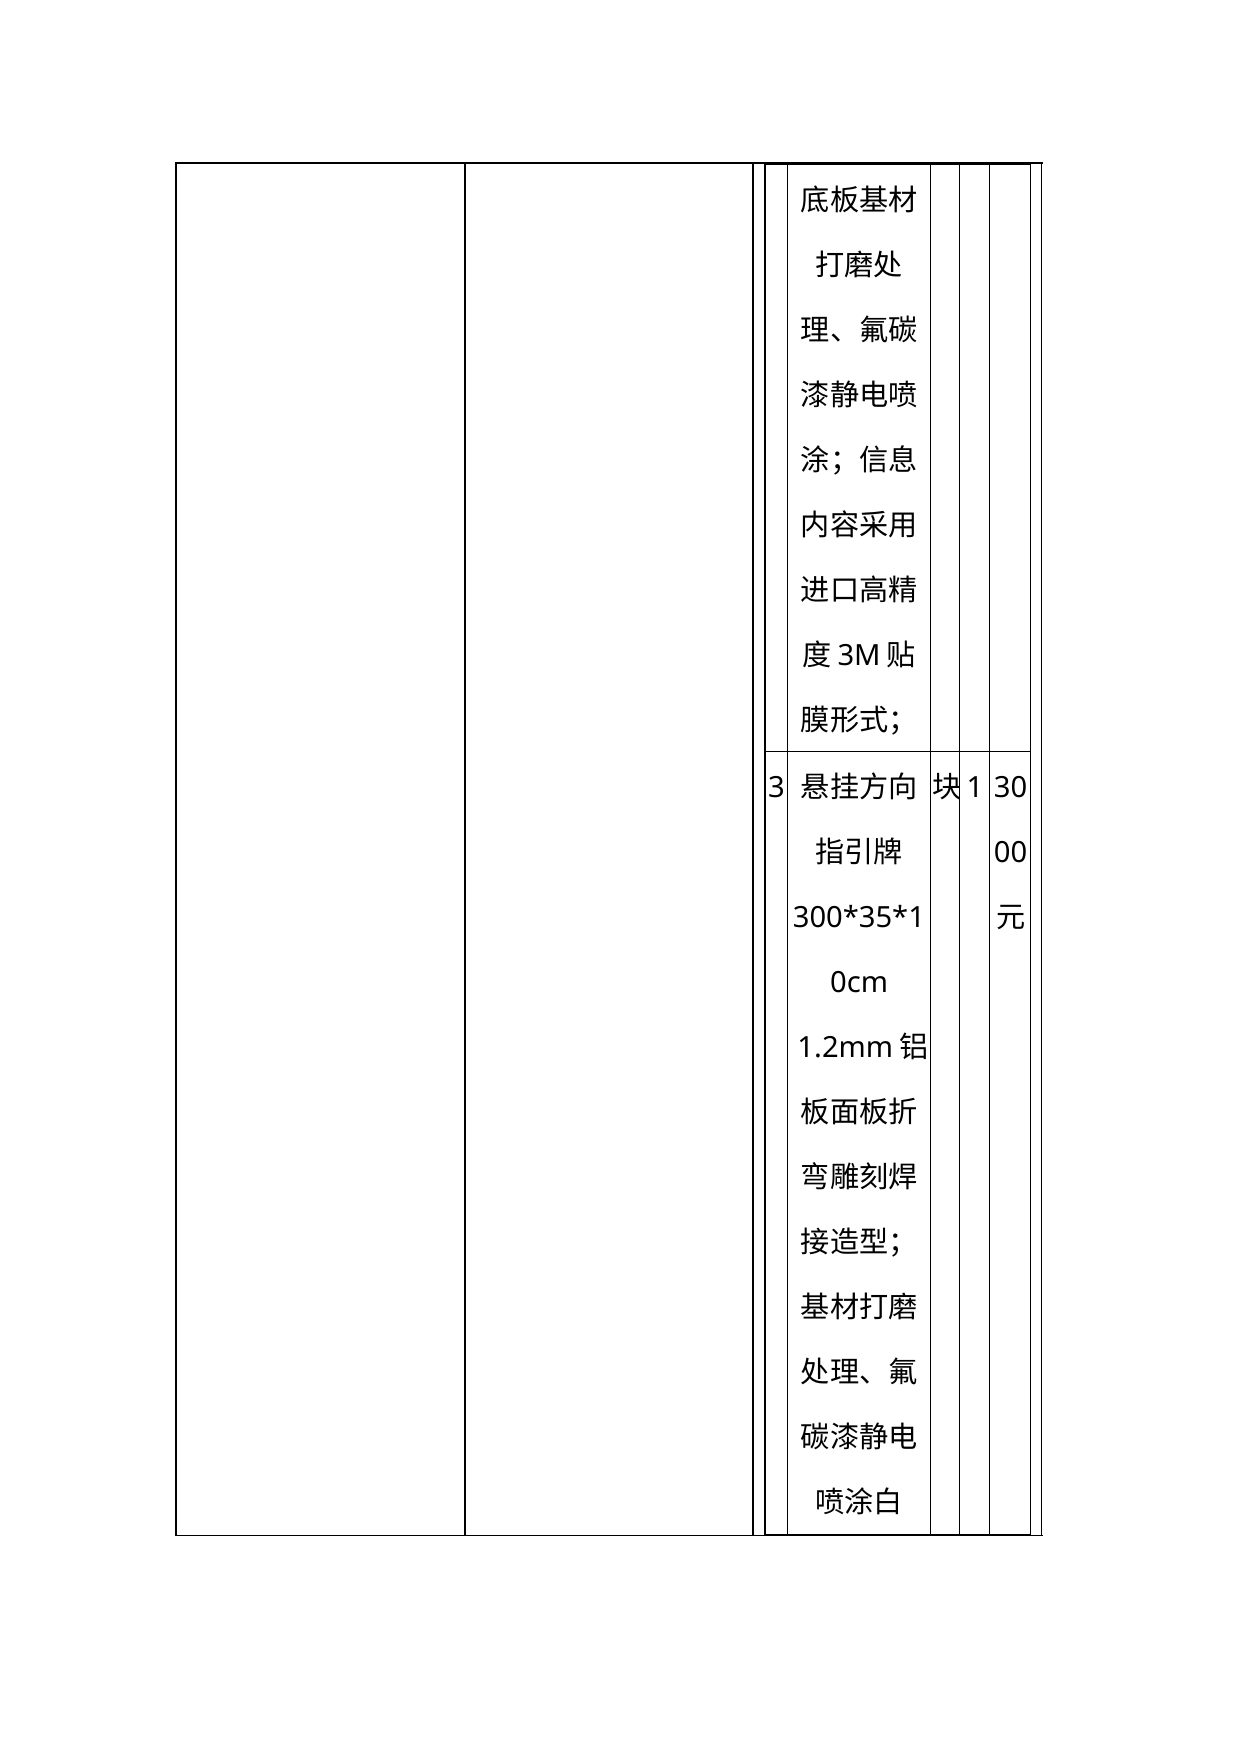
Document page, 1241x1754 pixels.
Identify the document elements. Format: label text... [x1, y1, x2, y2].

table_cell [931, 752, 959, 1534]
table_cell 1 [466, 164, 752, 1535]
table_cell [754, 164, 764, 1535]
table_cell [1031, 164, 1041, 1535]
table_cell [766, 752, 787, 1534]
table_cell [931, 165, 959, 751]
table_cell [960, 165, 989, 751]
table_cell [960, 752, 989, 1534]
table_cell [788, 165, 930, 751]
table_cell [990, 165, 1030, 751]
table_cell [788, 752, 930, 1534]
table_cell [177, 164, 464, 1535]
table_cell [990, 752, 1030, 1534]
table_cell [766, 165, 787, 751]
